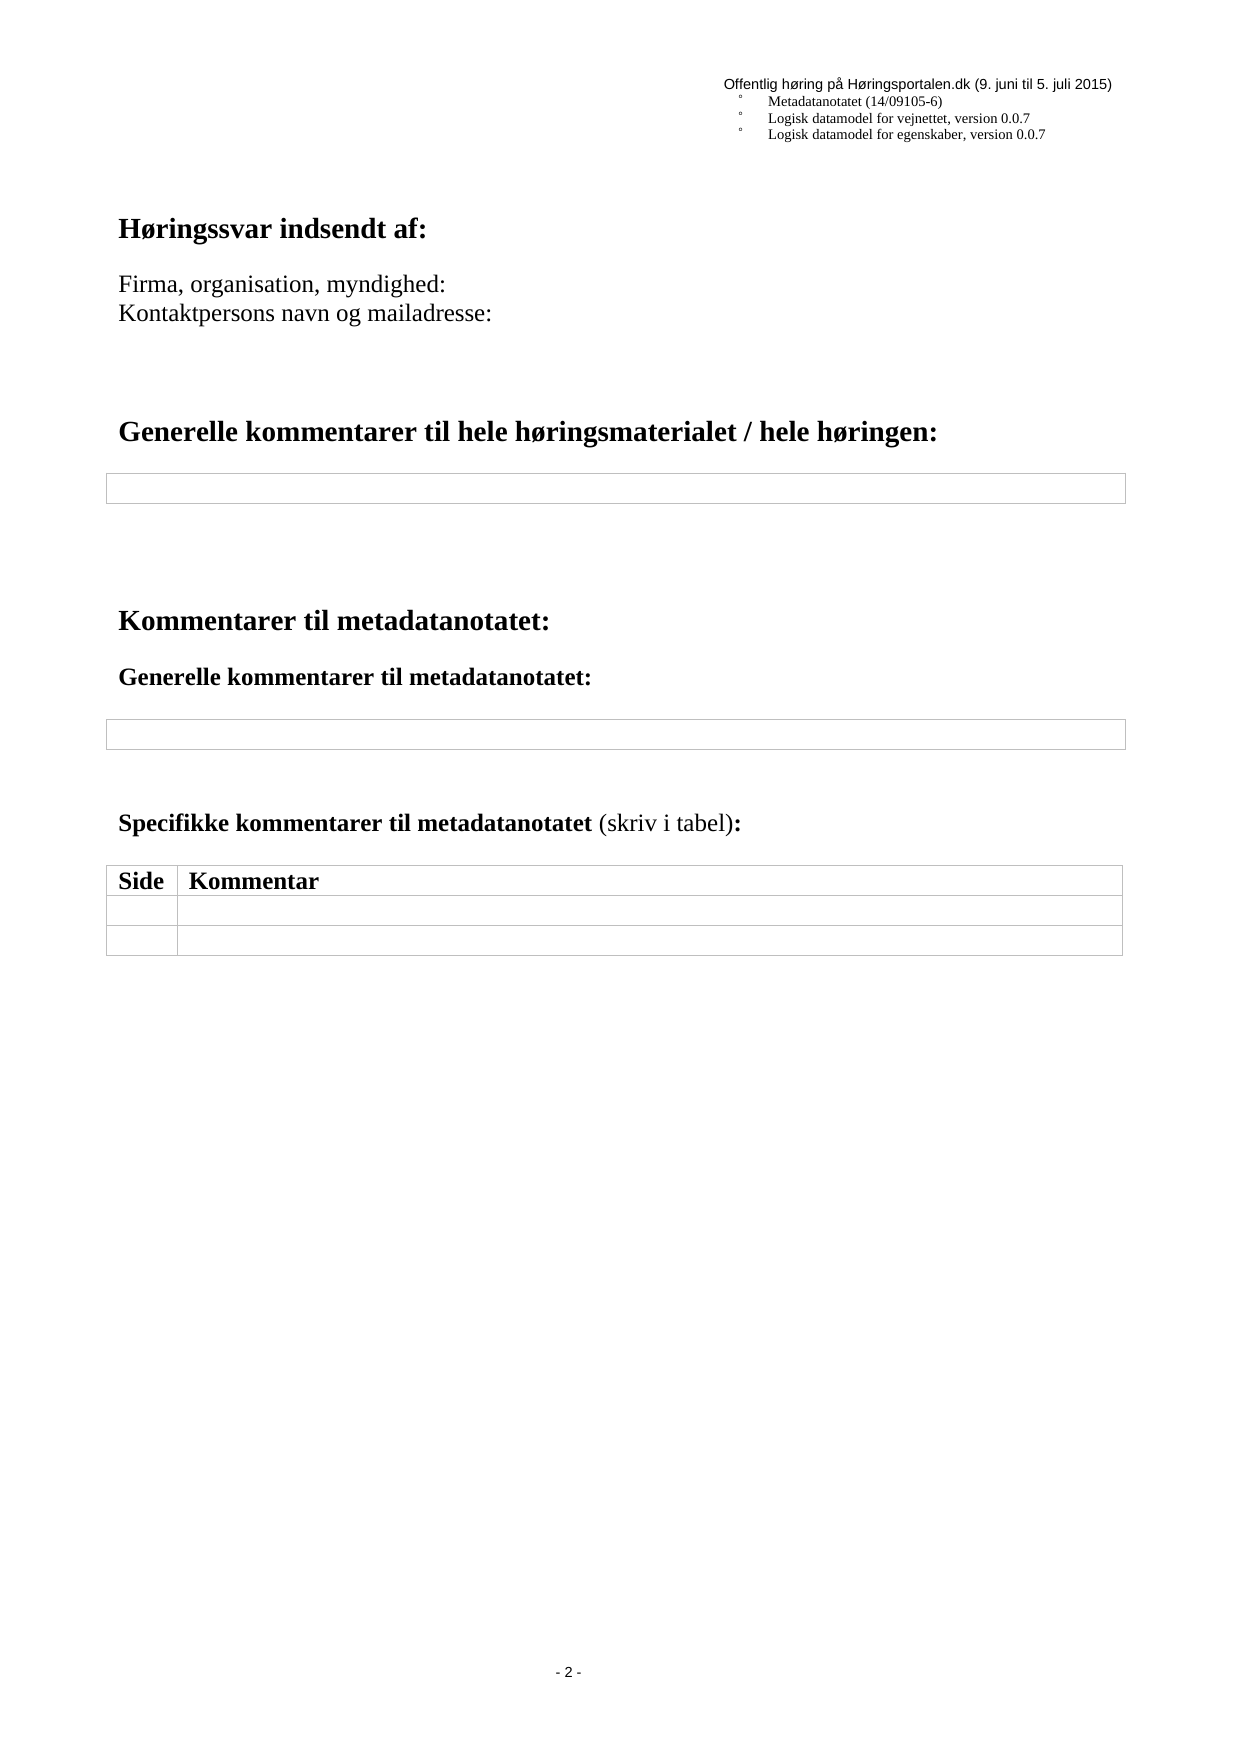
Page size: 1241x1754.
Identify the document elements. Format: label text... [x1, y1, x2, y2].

table_cell [107, 926, 177, 954]
text Firma, organisation, myndighed: [118, 269, 1122, 298]
table_header Side [107, 866, 177, 895]
text Generelle kommentarer til metadatanotatet: [118, 662, 1122, 691]
table_cell [178, 896, 1122, 925]
table_cell [178, 926, 1122, 954]
text Specifikke kommentarer til metadatanotatet (skriv i tabel): [118, 808, 1122, 836]
table_header [107, 720, 1125, 749]
subtitle Kommentarer til metadatanotatet: [118, 603, 1122, 637]
subtitle Høringssvar indsendt af: [118, 211, 1122, 244]
subtitle Generelle kommentarer til hele høringsmaterialet / hele høringen: [118, 414, 1122, 448]
table_header [107, 474, 1125, 502]
text Kontaktpersons navn og mailadresse: [118, 298, 1122, 327]
table_cell [107, 896, 177, 925]
table_header Kommentar [178, 866, 1122, 895]
